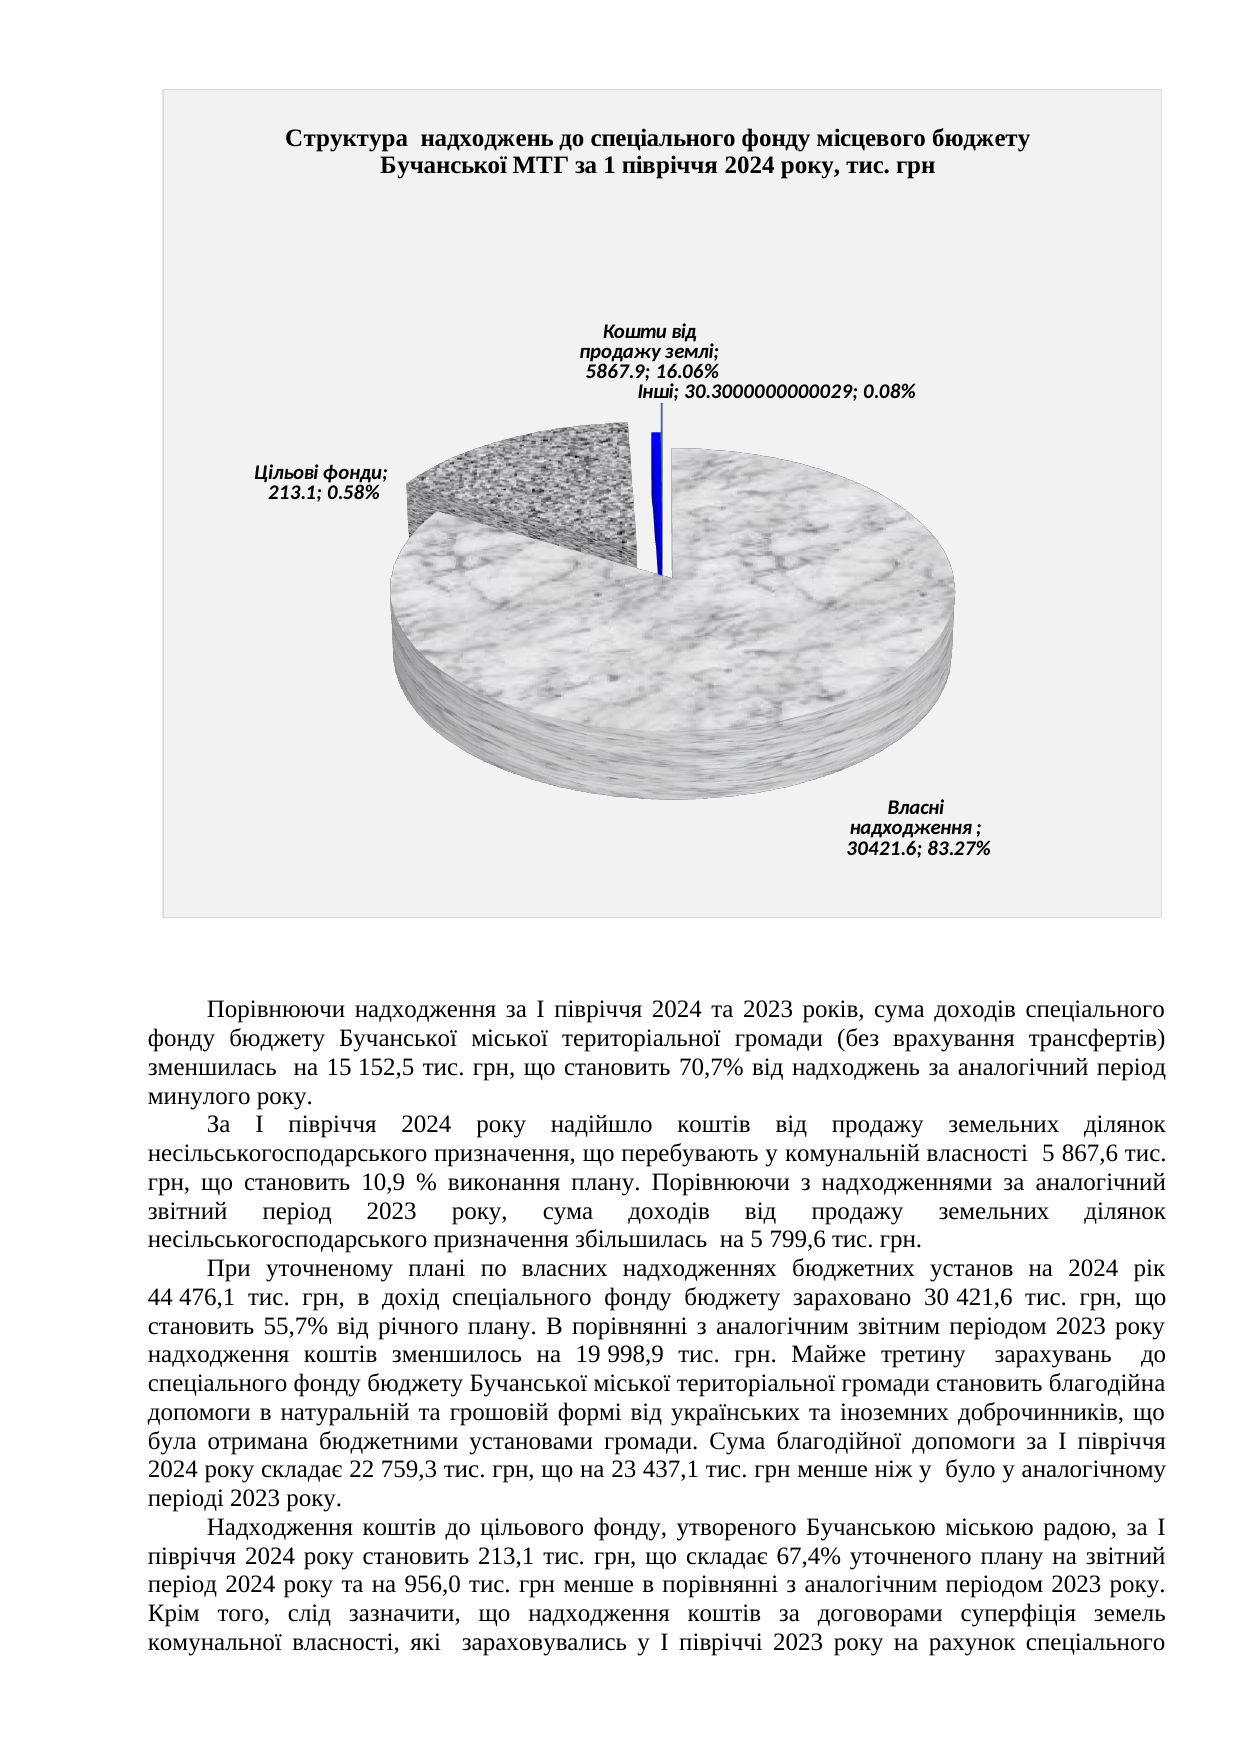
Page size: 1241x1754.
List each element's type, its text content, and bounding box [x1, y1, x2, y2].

text При уточненому плані по власних надходженнях бюджетних установ на 2024 рік 44 476,1 тис. грн, в дохід спеціального фонду бюджету зараховано 30 421,6 тис. грн, що становить 55,7% від річного плану. В порівнянні з аналогічним звітним періодом 2023 року надходження коштів зменшилось на 19 998,9 тис. грн. Майже третину зарахувань до спеціального фонду бюджету Бучанської міської територіальної громади становить благодійна допомоги в натуральній та грошовій формі від українських та іноземних доброчинників, що була отримана бюджетними установами громади. Сума благодійної допомоги за І півріччя 2024 року складає 22 759,3 тис. грн, що на 23 437,1 тис. грн менше ніж у було у аналогічному періоді 2023 року. [148, 1253, 1167, 1512]
picture [391, 423, 955, 799]
text За І півріччя 2024 року надійшло коштів від продажу земельних ділянок несільськогосподарського призначення, що перебувають у комунальній власності 5 867,6 тис. грн, що становить 10,9 % виконання плану. Порівнюючи з надходженнями за аналогічний звітний період 2023 року, сума доходів від продажу земельних ділянок несільськогосподарського призначення збільшилась на 5 799,6 тис. грн. [148, 1109, 1167, 1253]
text Порівнюючи надходження за І півріччя 2024 та 2023 років, сума доходів спеціального фонду бюджету Бучанської міської територіальної громади (без врахування трансфертів) зменшилась на 15 152,5 тис. грн, що становить 70,7% від надходжень за аналогічний період минулого року. [148, 994, 1167, 1109]
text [148, 1512, 1167, 1656]
